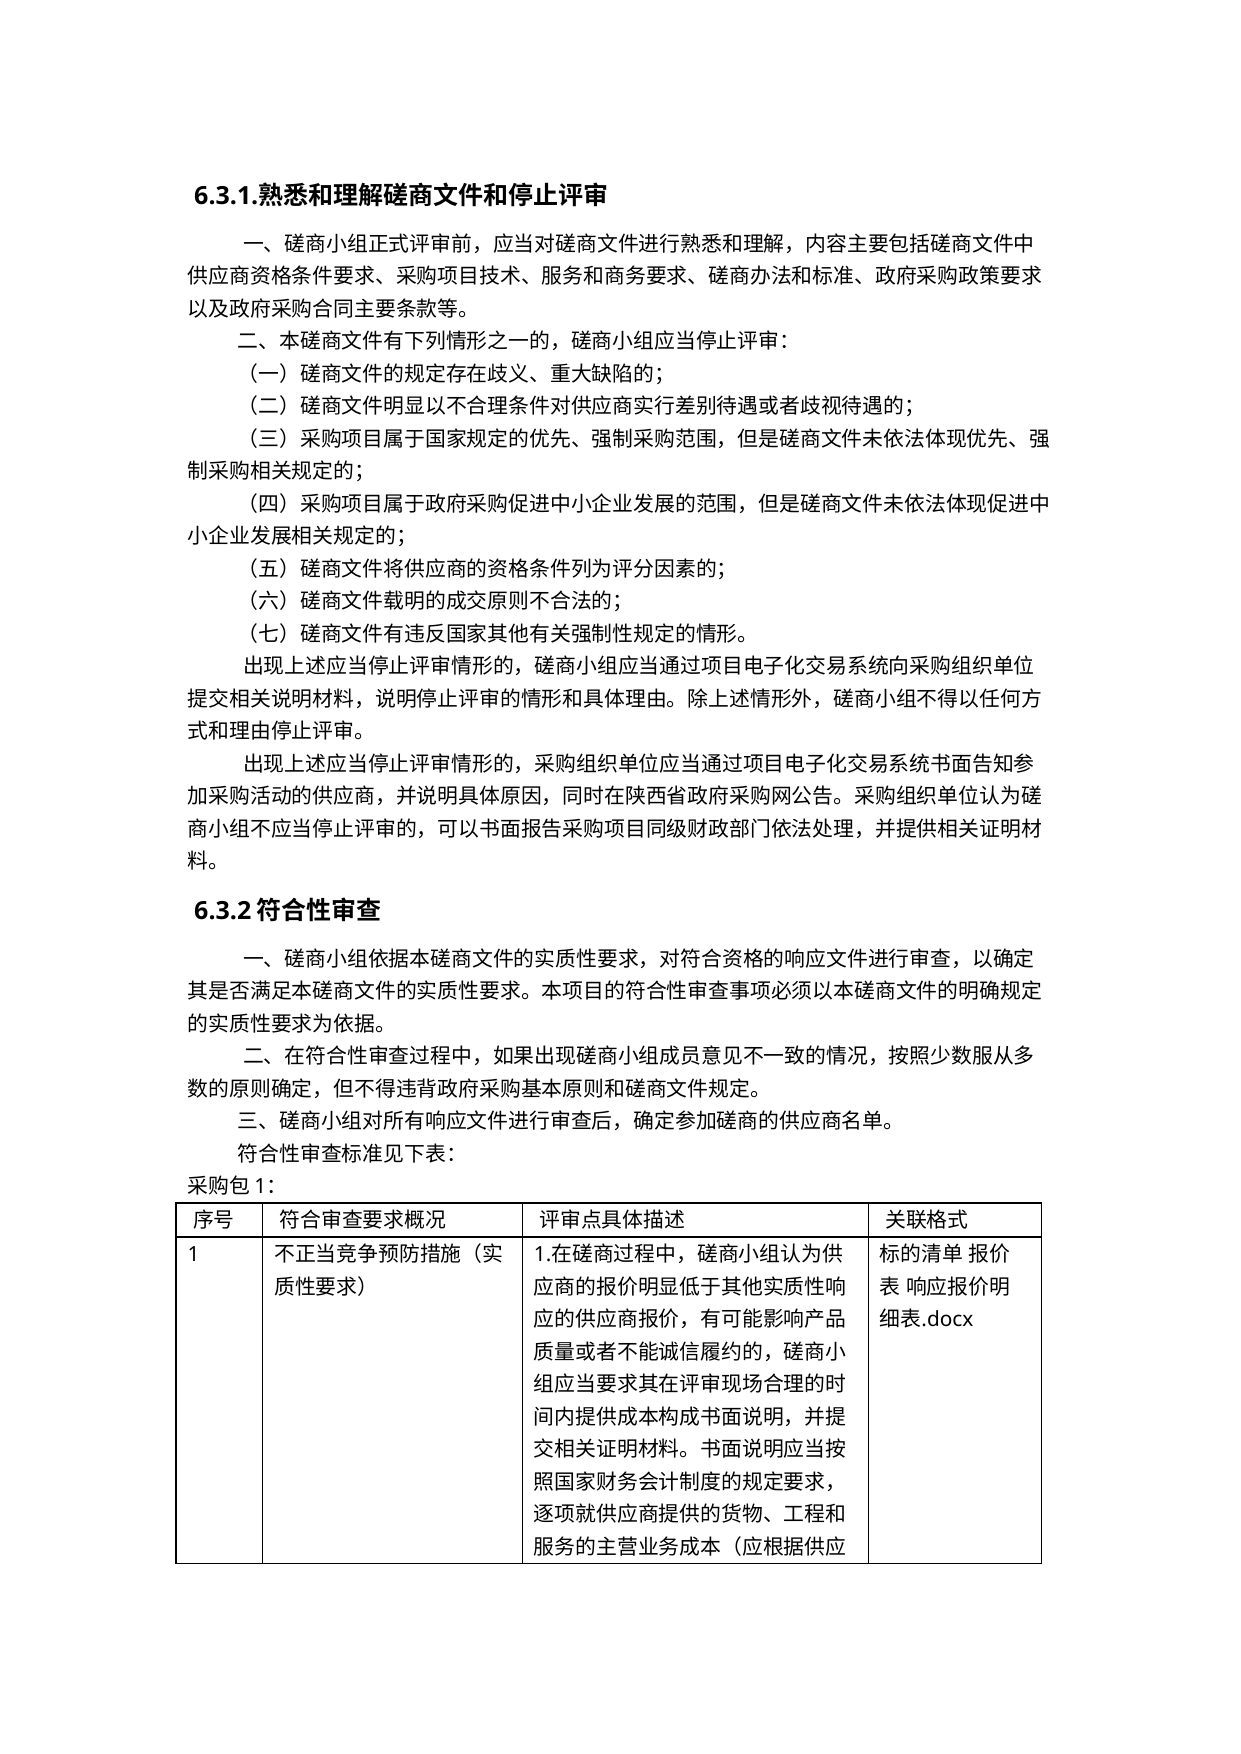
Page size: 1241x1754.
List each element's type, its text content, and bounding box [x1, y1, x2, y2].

text 二、在符合性审查过程中，如果出现磋商小组成员意见不一致的情况，按照少数服从多数的原则确定，但不得违背政府采购基本原则和磋商文件规定。 [187, 1039, 1053, 1104]
text 一、磋商小组依据本磋商文件的实质性要求，对符合资格的响应文件进行审查，以确定其是否满足本磋商文件的实质性要求。本项目的符合性审查事项必须以本磋商文件的明确规定的实质性要求为依据。 [187, 942, 1053, 1039]
table_header 评审点具体描述 [523, 1204, 868, 1236]
text （三）采购项目属于国家规定的优先、强制采购范围，但是磋商文件未依法体现优先、强制采购相关规定的； [187, 422, 1053, 487]
text 出现上述应当停止评审情形的，磋商小组应当通过项目电子化交易系统向采购组织单位提交相关说明材料，说明停止评审的情形和具体理由。除上述情形外，磋商小组不得以任何方式和理由停止评审。 [187, 649, 1053, 747]
text 符合性审查标准见下表： [187, 1137, 1053, 1169]
table_cell 1 [177, 1238, 262, 1563]
text 6.3.1.熟悉和理解磋商文件和停止评审 [187, 162, 1053, 227]
table_header 符合审查要求概况 [263, 1204, 522, 1236]
text 三、磋商小组对所有响应文件进行审查后，确定参加磋商的供应商名单。 [187, 1104, 1053, 1137]
table_header 关联格式 [869, 1204, 1041, 1236]
table_cell 不正当竞争预防措施（实质性要求） [263, 1238, 522, 1563]
text 6.3.2符合性审查 [187, 877, 1053, 942]
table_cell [869, 1238, 1041, 1563]
text 一、磋商小组正式评审前，应当对磋商文件进行熟悉和理解，内容主要包括磋商文件中供应商资格条件要求、采购项目技术、服务和商务要求、磋商办法和标准、政府采购政策要求以及政府采购合同主要条款等。 [187, 227, 1053, 324]
text 二、本磋商文件有下列情形之一的，磋商小组应当停止评审： [187, 324, 1053, 357]
text （五）磋商文件将供应商的资格条件列为评分因素的； [187, 552, 1053, 584]
text （七）磋商文件有违反国家其他有关强制性规定的情形。 [187, 617, 1053, 649]
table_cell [523, 1238, 868, 1563]
text 出现上述应当停止评审情形的，采购组织单位应当通过项目电子化交易系统书面告知参加采购活动的供应商，并说明具体原因，同时在陕西省政府采购网公告。采购组织单位认为磋商小组不应当停止评审的，可以书面报告采购项目同级财政部门依法处理，并提供相关证明材料。 [187, 747, 1053, 877]
text （二）磋商文件明显以不合理条件对供应商实行差别待遇或者歧视待遇的； [187, 389, 1053, 422]
text （四）采购项目属于政府采购促进中小企业发展的范围，但是磋商文件未依法体现促进中小企业发展相关规定的； [187, 487, 1053, 552]
text （一）磋商文件的规定存在歧义、重大缺陷的； [187, 357, 1053, 389]
text （六）磋商文件载明的成交原则不合法的； [187, 584, 1053, 617]
text 采购包1： [187, 1169, 1053, 1202]
table_header 序号 [177, 1204, 262, 1236]
